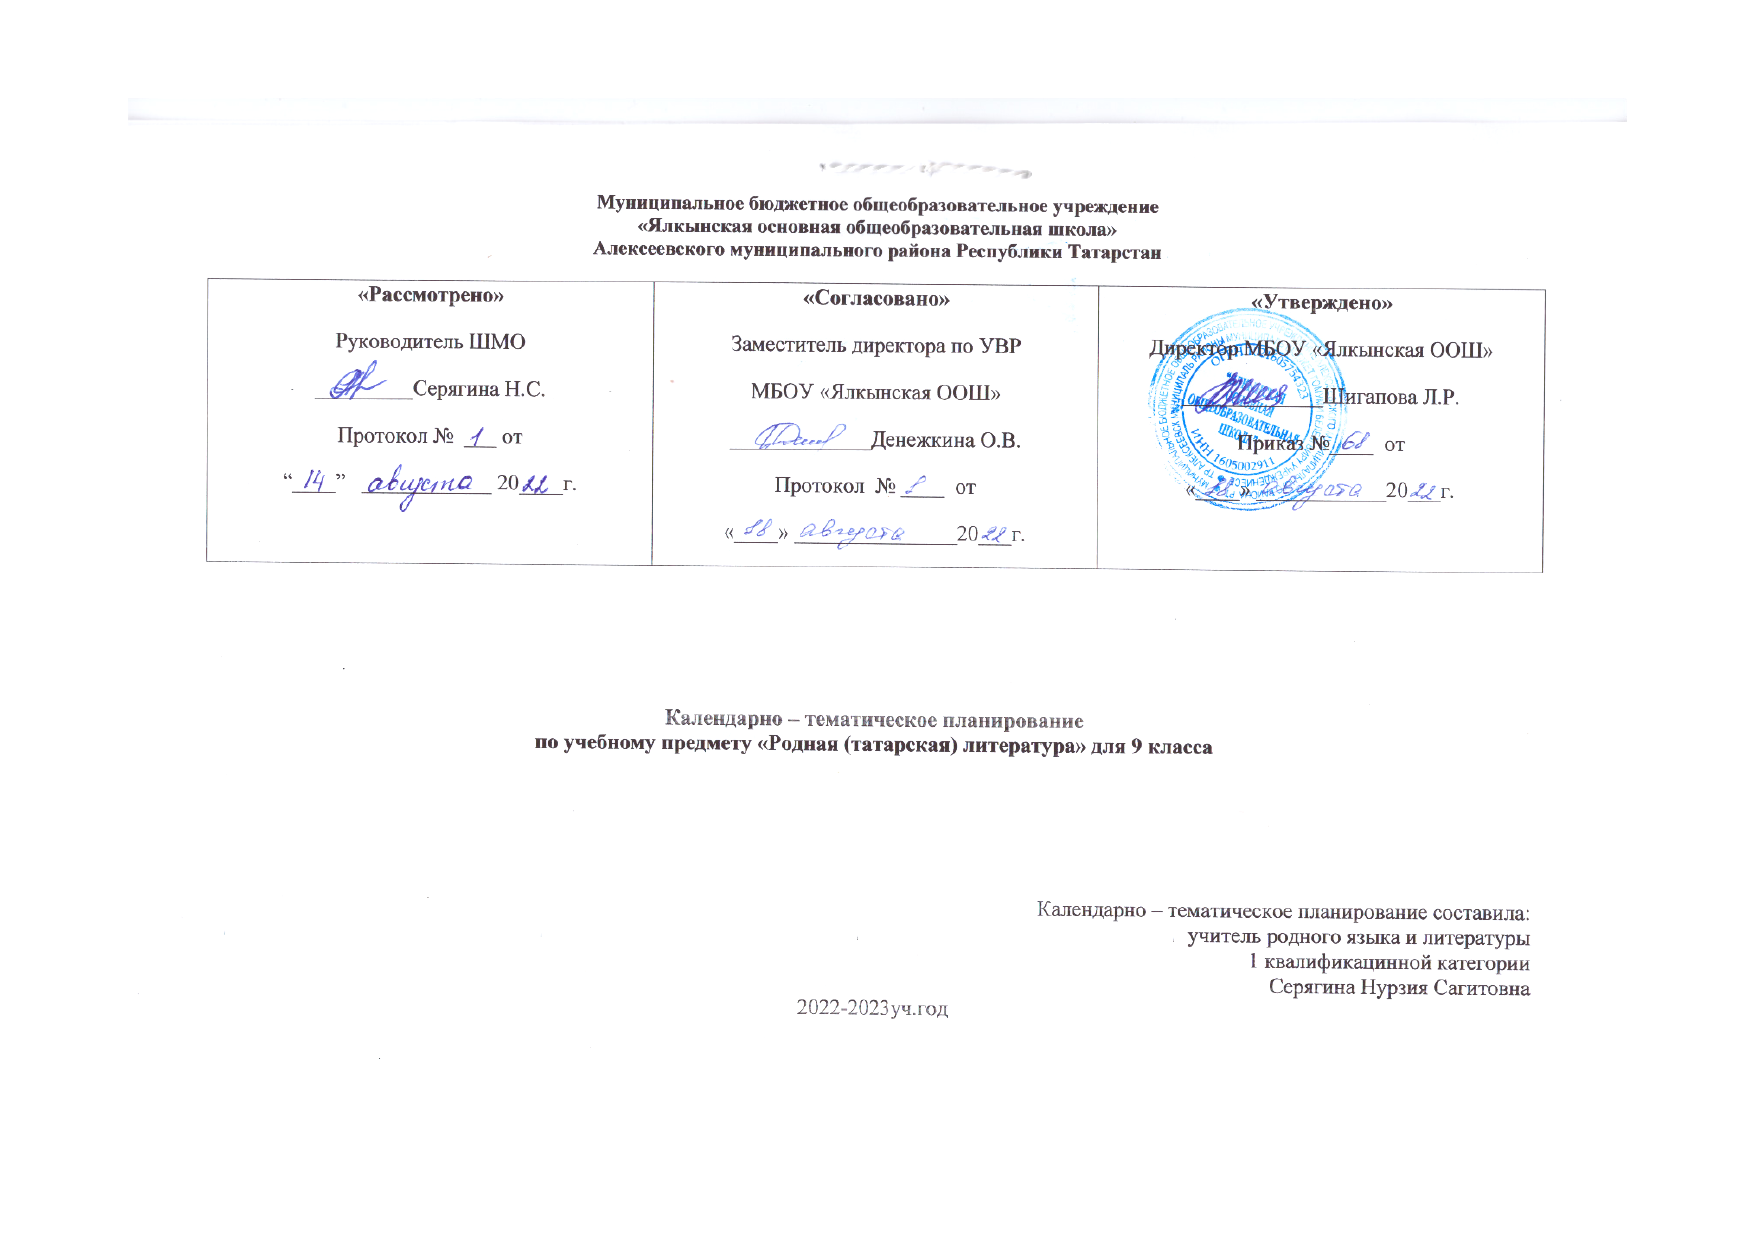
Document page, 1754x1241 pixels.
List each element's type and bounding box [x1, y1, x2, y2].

picture [118, 88, 1636, 1063]
